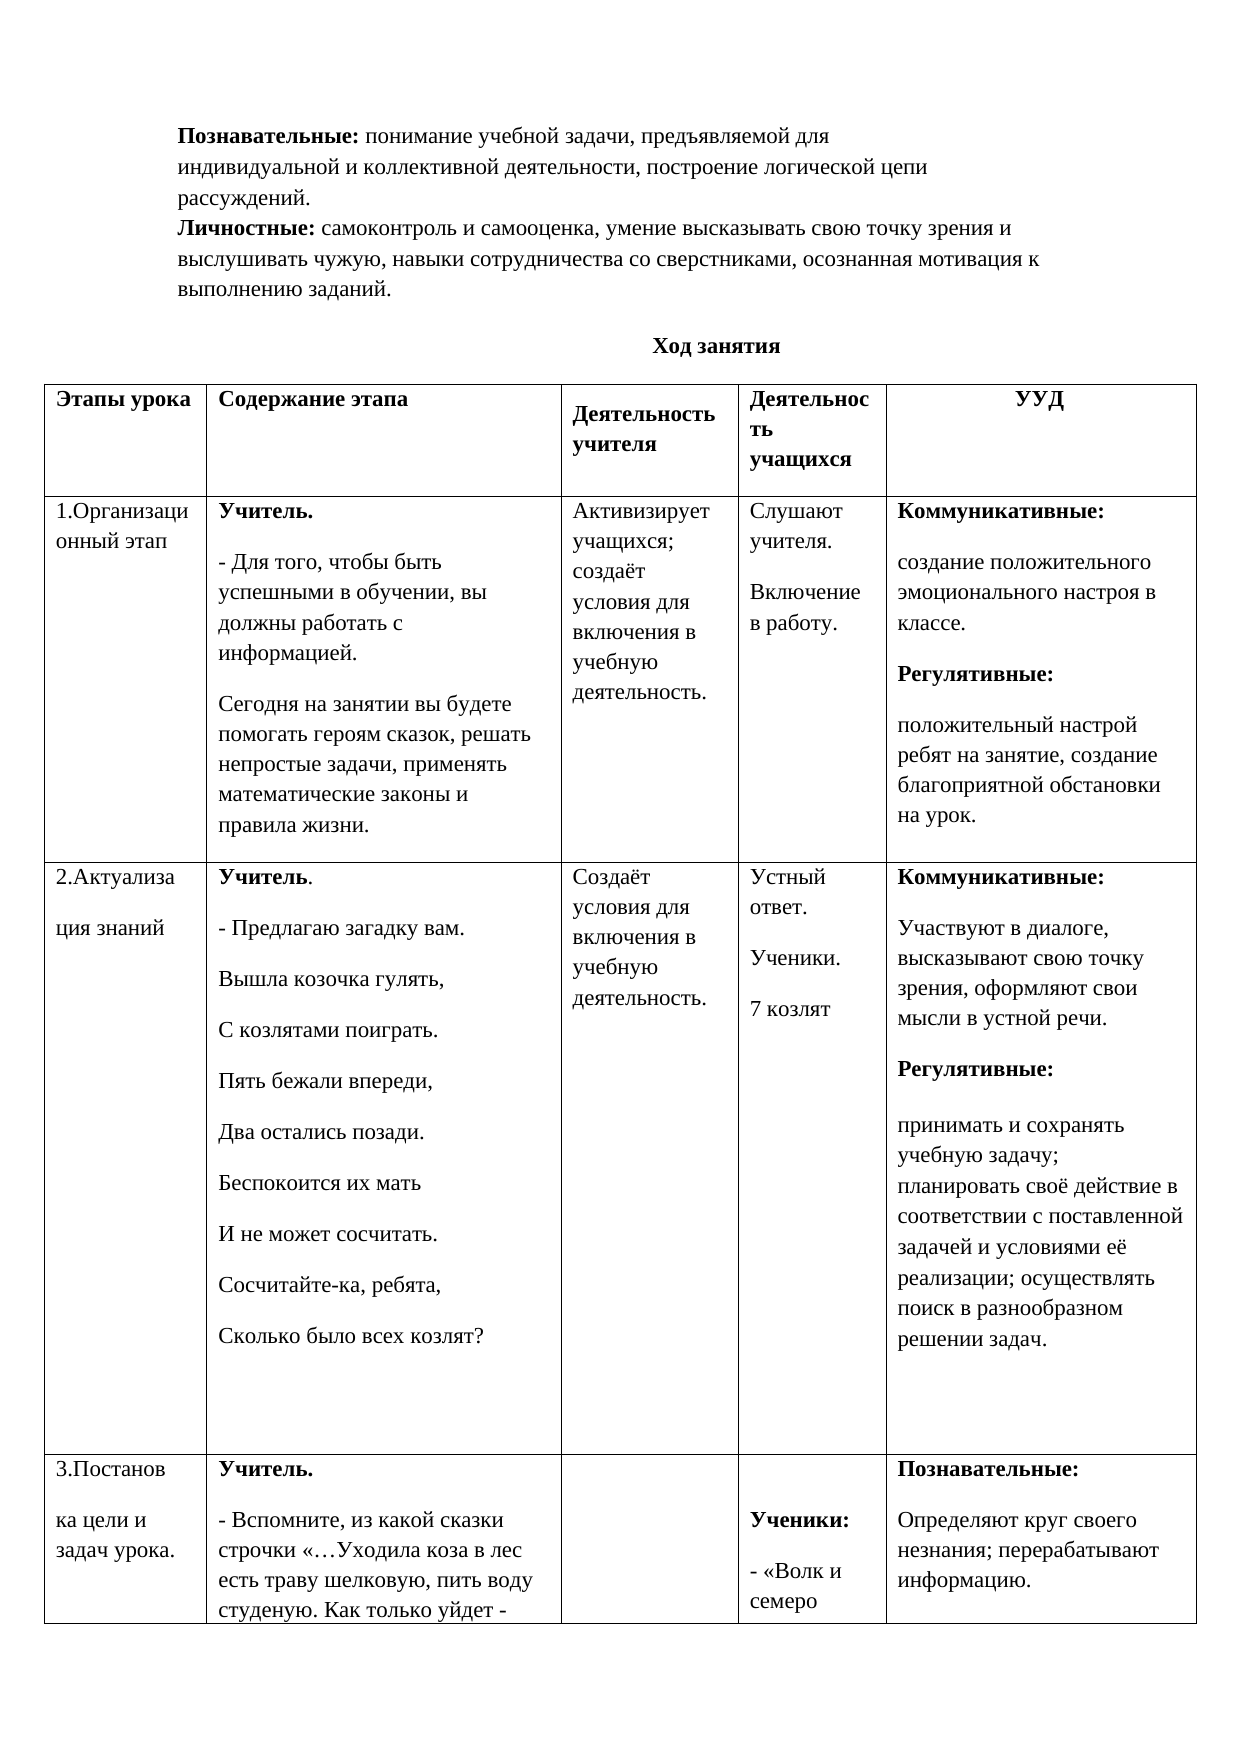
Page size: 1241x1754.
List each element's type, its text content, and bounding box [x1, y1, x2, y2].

table_header Деятельность учителя [562, 385, 738, 496]
text Ход занятия [177, 332, 1137, 359]
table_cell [739, 1455, 886, 1623]
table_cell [207, 1455, 561, 1623]
table_header Этапы урока [45, 385, 206, 496]
table_cell Учитель. - Предлагаю загадку вам. Вышла козочка гулять, С козлятами поиграть. Пять бежали впереди, Два остались позади. Беспокоится их мать И не может сосчитать. Сосчитайте-ка, ребята, Сколько было всех козлят? [207, 863, 561, 1453]
table_cell Коммуникативные: создание положительного эмоционального настроя в классе. Регулятивные: положительный настрой ребят на занятие, создание благоприятной обстановки на урок. [887, 497, 1196, 862]
table_cell Слушают учителя. Включение в работу. [739, 497, 886, 862]
table_header Деятельность учащихся [739, 385, 886, 496]
text Познавательные: понимание учебной задачи, предъявляемой для индивидуальной и коллективной деятельности, построение логической цепи рассуждений. [177, 118, 960, 210]
table_cell Устный ответ. Ученики. 7 козлят [739, 863, 886, 1453]
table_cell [562, 1455, 738, 1623]
table_cell Активизирует учащихся; создаёт условия для включения в учебную деятельность. [562, 497, 738, 862]
table_cell Создаёт условия для включения в учебную деятельность. [562, 863, 738, 1453]
table_cell 2.Актуализа ция знаний [45, 863, 206, 1453]
table_cell 1.Организационный этап [45, 497, 206, 862]
table_cell Коммуникативные: Участвуют в диалоге, высказывают свою точку зрения, оформляют свои мысли в устной речи. Регулятивные: принимать и сохранять учебную задачу; планировать своё действие в соответствии с поставленной задачей и условиями её реализации; осуществлять поиск в разнообразном решении задач. [887, 863, 1196, 1453]
table_header Содержание этапа [207, 385, 561, 496]
table_cell Учитель. - Для того, чтобы быть успешными в обучении, вы должны работать с информацией. Сегодня на занятии вы будете помогать героям сказок, решать непростые задачи, применять математические законы и правила жизни. [207, 497, 561, 862]
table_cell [887, 1455, 1196, 1623]
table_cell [45, 1455, 206, 1623]
table_header УУД [887, 385, 1196, 496]
text Личностные: самоконтроль и самооценка, умение высказывать свою точку зрения и выслушивать чужую, навыки сотрудничества со сверстниками, осознанная мотивация к выполнению заданий. [177, 210, 1048, 302]
